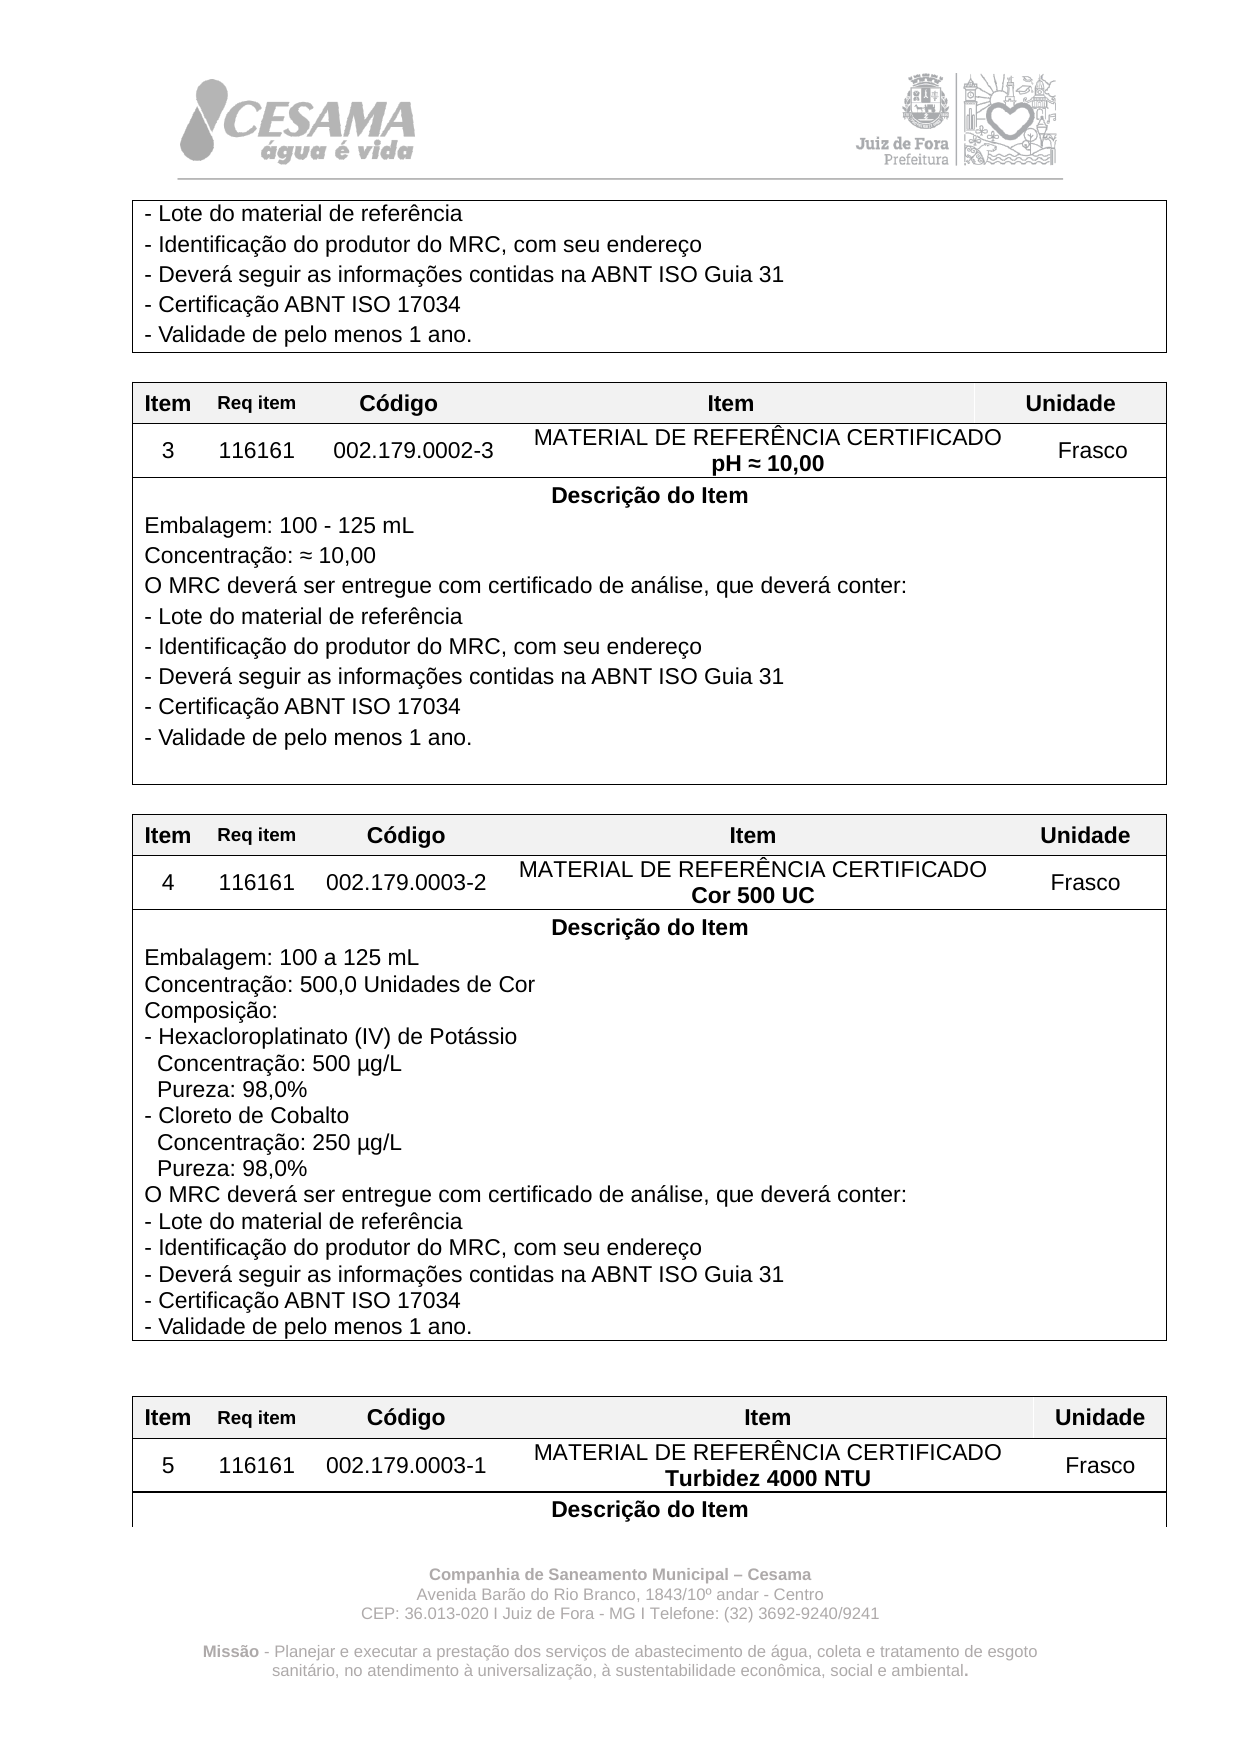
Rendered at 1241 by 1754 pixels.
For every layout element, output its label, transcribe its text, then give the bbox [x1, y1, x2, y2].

table_header Req item [203, 815, 310, 855]
table_cell 002.179.0003-2 [310, 856, 502, 909]
table_header Código [310, 815, 502, 855]
table_cell Frasco [1019, 424, 1166, 477]
table_cell 116161 [203, 424, 310, 477]
table_cell 116161 [203, 1439, 310, 1491]
table_header Item [502, 1397, 1033, 1438]
table_header Código [310, 383, 487, 423]
table_cell Descrição do Item [133, 1493, 1166, 1527]
table_cell Embalagem: 100 a 125 mL Concentração: 500,0 Unidades de Cor Composição: - Hexacloroplatinato (IV) de Potássio Concentração: 500 µg/L Pureza: 98,0% - Cloreto de Cobalto Concentração: 250 µg/L Pureza: 98,0% O MRC deverá ser entregue com certificado de análise, que deverá conter: - Lote do material de referência - Identificação do produtor do MRC, com seu endereço - Deverá seguir as informações contidas na ABNT ISO Guia 31 - Certificação ABNT ISO 17034 - Validade de pelo menos 1 ano. [133, 944, 1166, 1339]
table_cell 002.179.0002-3 [310, 424, 517, 477]
table_header Unidade [975, 383, 1166, 423]
table_cell MATERIAL DE REFERÊNCIA CERTIFICADO Cor 500 UC [502, 856, 1004, 909]
table_cell Descrição do Item [133, 910, 1166, 944]
table_cell 002.179.0003-1 [310, 1439, 502, 1491]
table_header Código [310, 1397, 502, 1438]
table_cell Embalagem: 100 - 125 mL Concentração: ≈ 10,00 O MRC deverá ser entregue com certificado de análise, que deverá conter: - Lote do material de referência - Identificação do produtor do MRC, com seu endereço - Deverá seguir as informações contidas na ABNT ISO Guia 31 - Certificação ABNT ISO 17034 - Validade de pelo menos 1 ano. [133, 512, 1166, 784]
table_header Item [487, 383, 974, 423]
table_header Req item [203, 383, 310, 423]
table_cell 5 [133, 1439, 203, 1491]
table_cell MATERIAL DE REFERÊNCIA CERTIFICADO pH ≈ 10,00 [517, 424, 1019, 477]
table_header Unidade [1034, 1397, 1166, 1438]
table_header Item [133, 1397, 203, 1438]
table_cell 3 [133, 424, 203, 477]
table_header Req item [203, 1397, 310, 1438]
table_cell Frasco [1004, 856, 1166, 909]
table_header Unidade [1004, 815, 1166, 855]
table_cell 4 [133, 856, 203, 909]
table_header Item [133, 383, 203, 423]
table_cell Frasco [1034, 1439, 1166, 1491]
table_cell MATERIAL DE REFERÊNCIA CERTIFICADO Turbidez 4000 NTU [502, 1439, 1033, 1491]
picture [177, 73, 1064, 180]
table_cell 116161 [203, 856, 310, 909]
table_cell Descrição do Item [133, 478, 1166, 512]
table_header Item [502, 815, 1004, 855]
table_header Item [133, 815, 203, 855]
